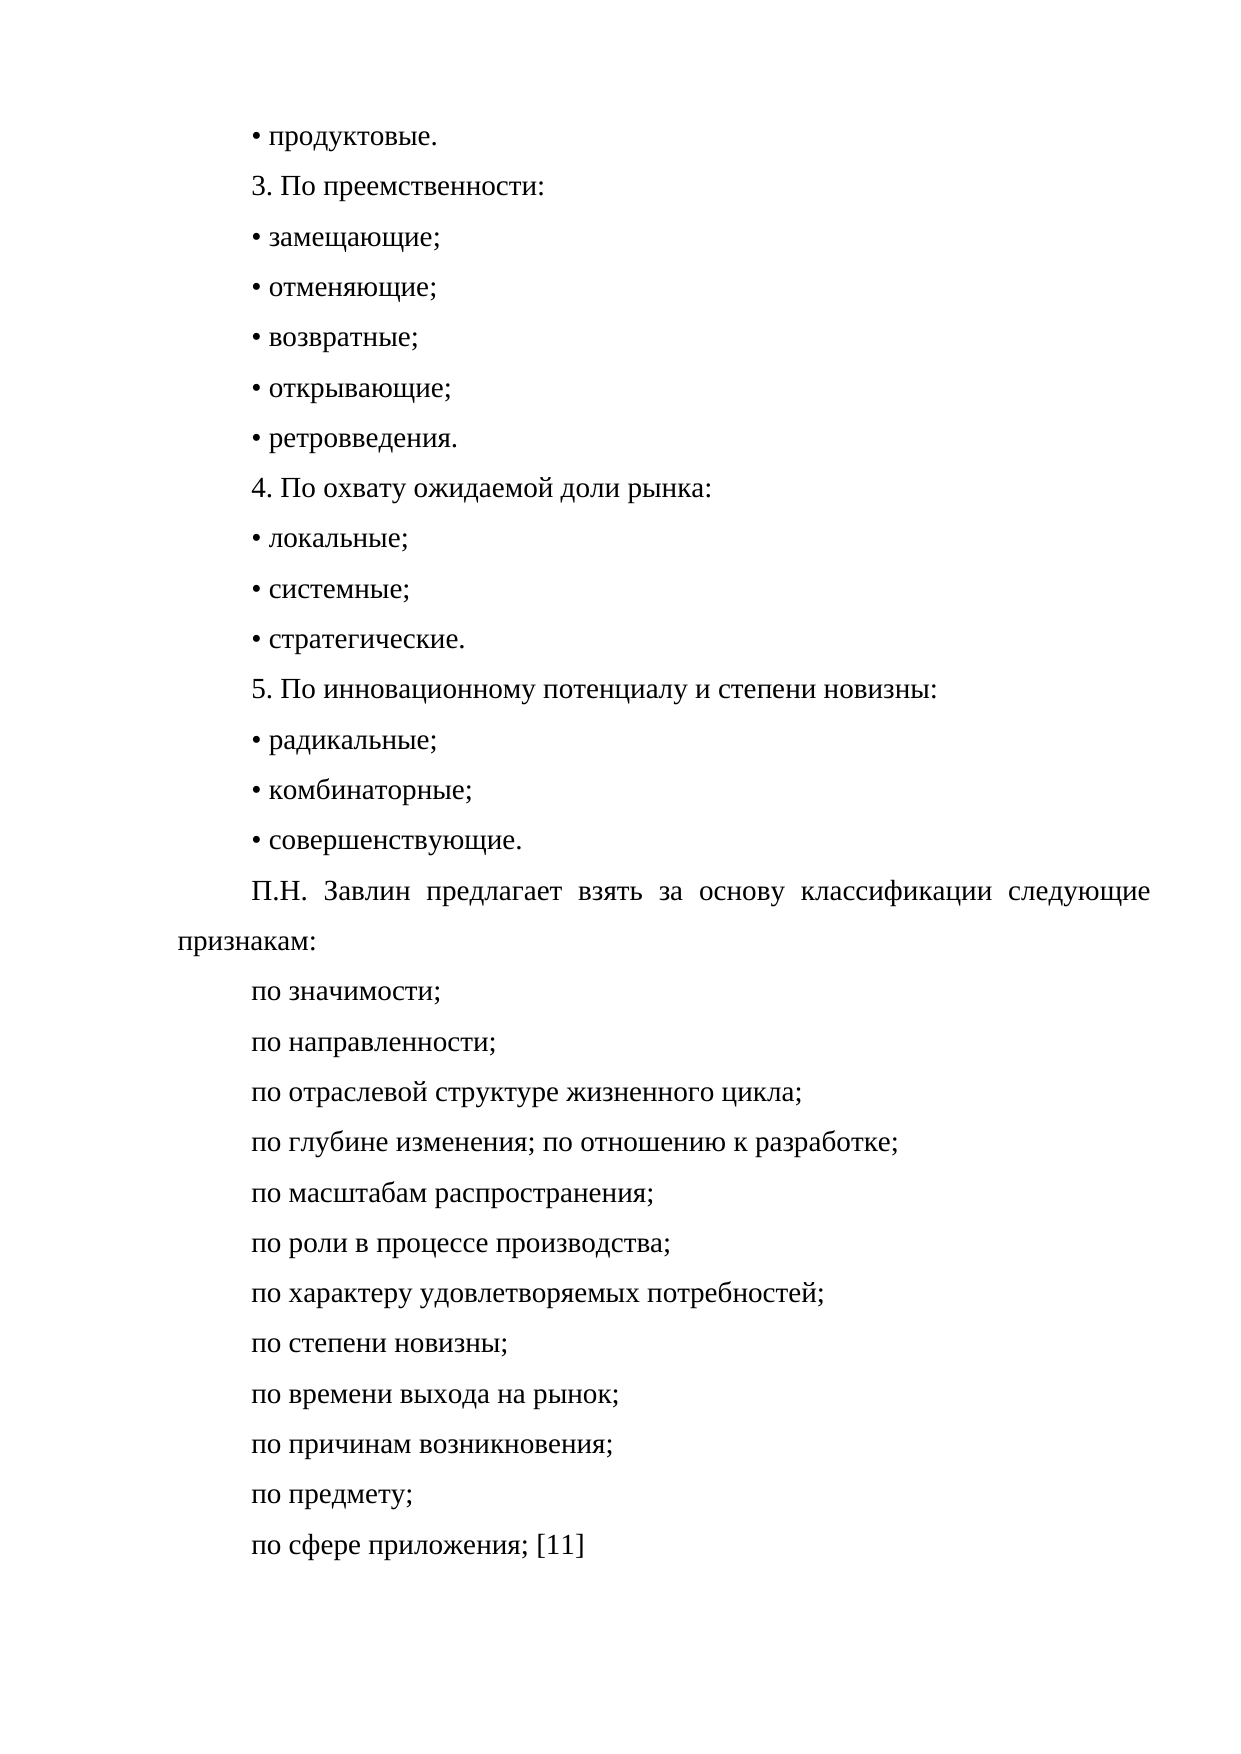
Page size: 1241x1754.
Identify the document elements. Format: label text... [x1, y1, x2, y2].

text по масштабам распространения; [177, 1175, 1152, 1208]
text 4. По охвату ожидаемой доли рынка: [177, 470, 1152, 504]
text • открывающие; [177, 370, 1152, 403]
text • замещающие; [177, 219, 1152, 252]
text 3. По преемственности: [177, 168, 1152, 202]
text • радикальные; [177, 722, 1152, 755]
text • стратегические. [177, 621, 1152, 655]
text по предмету; [177, 1477, 1152, 1510]
text по времени выхода на рынок; [177, 1376, 1152, 1409]
text • системные; [177, 571, 1152, 604]
text 5. По инновационному потенциалу и степени новизны: [177, 672, 1152, 705]
text • совершенствующие. [177, 822, 1152, 856]
text по роли в процессе производства; [177, 1225, 1152, 1258]
text по степени новизны; [177, 1326, 1152, 1359]
text по сфере приложения; [11] [177, 1527, 1152, 1560]
text • отменяющие; [177, 269, 1152, 303]
text • локальные; [177, 521, 1152, 554]
text • комбинаторные; [177, 772, 1152, 806]
text по причинам возникновения; [177, 1426, 1152, 1460]
text по глубине изменения; по отношению к разработке; [177, 1124, 1152, 1158]
text по отраслевой структуре жизненного цикла; [177, 1074, 1152, 1108]
text • ретровведения. [177, 420, 1152, 453]
text П.Н. Завлин предлагает взять за основу классификации следующие признакам: [177, 873, 1152, 957]
text по значимости; [177, 973, 1152, 1007]
text по характеру удовлетворяемых потребностей; [177, 1275, 1152, 1309]
text • возвратные; [177, 319, 1152, 353]
text по направленности; [177, 1024, 1152, 1057]
text • продуктовые. [177, 118, 1152, 152]
